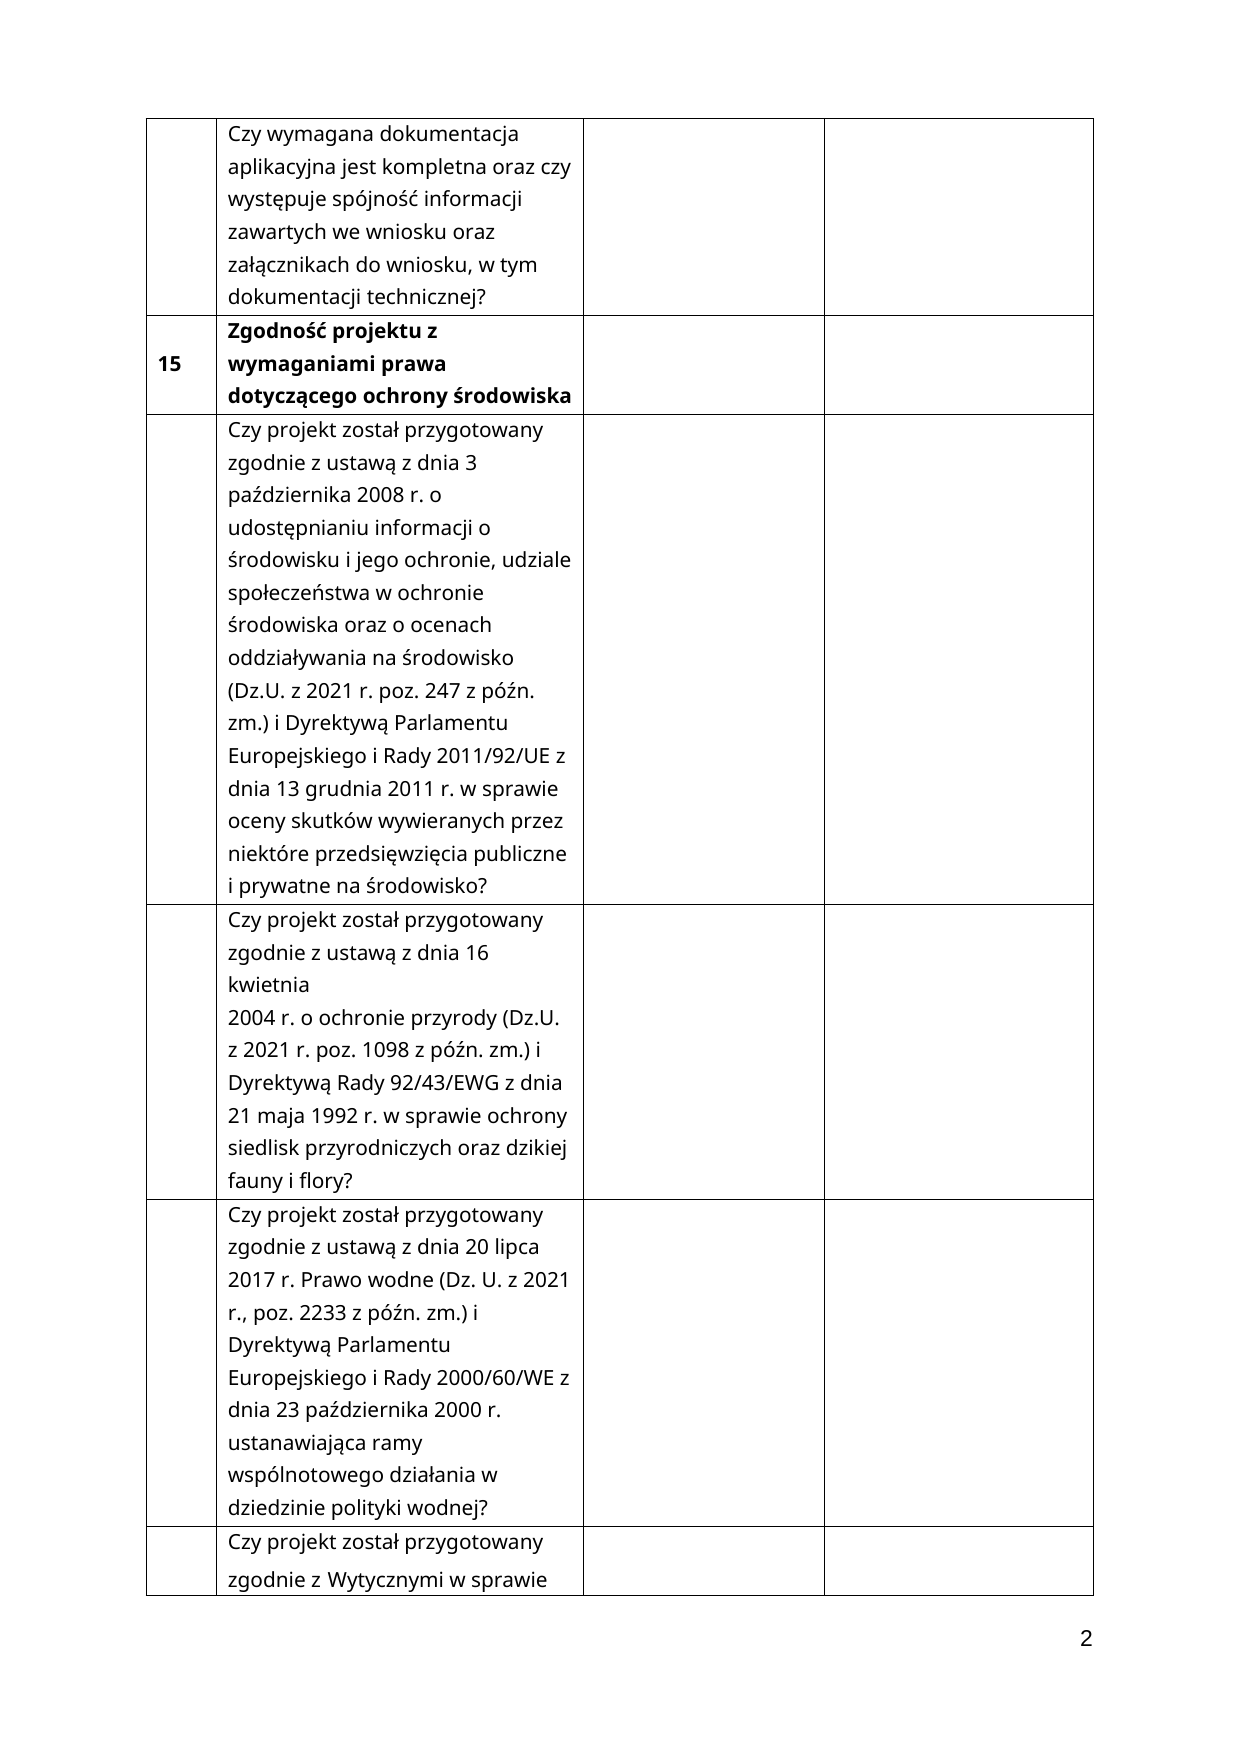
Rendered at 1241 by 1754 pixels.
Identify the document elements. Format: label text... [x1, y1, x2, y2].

table_cell [825, 1200, 1093, 1526]
table_cell 15 [147, 316, 216, 414]
table_cell [147, 119, 216, 315]
table_cell Czy projekt został przygotowany zgodnie z ustawą z dnia 20 lipca 2017 r. Prawo wodne (Dz. U. z 2021 r., poz. 2233 z późn. zm.) i Dyrektywą Parlamentu Europejskiego i Rady 2000/60/WE z dnia 23 października 2000 r. ustanawiająca ramy wspólnotowego działania w dziedzinie polityki wodnej? [217, 1200, 583, 1526]
table_cell Czy projekt został przygotowany zgodnie z ustawą z dnia 3 października 2008 r. o udostępnianiu informacji o środowisku i jego ochronie, udziale społeczeństwa w ochronie środowiska oraz o ocenach oddziaływania na środowisko (Dz.U. z 2021 r. poz. 247 z późn. zm.) i Dyrektywą Parlamentu Europejskiego i Rady 2011/92/UE z dnia 13 grudnia 2011 r. w sprawie oceny skutków wywieranych przez niektóre przedsięwzięcia publiczne i prywatne na środowisko? [217, 415, 583, 904]
table_cell [147, 1527, 216, 1594]
table_cell [825, 1527, 1093, 1594]
table_cell [147, 415, 216, 904]
table_cell [825, 119, 1093, 315]
table_cell [147, 905, 216, 1199]
table_cell Czy projekt został przygotowany zgodnie z ustawą z dnia 16 kwietnia 2004 r. o ochronie przyrody (Dz.U. z 2021 r. poz. 1098 z późn. zm.) i Dyrektywą Rady 92/43/EWG z dnia 21 maja 1992 r. w sprawie ochrony siedlisk przyrodniczych oraz dzikiej fauny i flory? [217, 905, 583, 1199]
table_cell [584, 415, 824, 904]
table_cell Czy wymagana dokumentacja aplikacyjna jest kompletna oraz czy występuje spójność informacji zawartych we wniosku oraz załącznikach do wniosku, w tym dokumentacji technicznej? [217, 119, 583, 315]
table_cell [825, 905, 1093, 1199]
table_cell [825, 415, 1093, 904]
table_cell [584, 119, 824, 315]
table_cell [147, 1200, 216, 1526]
table_cell [825, 316, 1093, 414]
table_cell [584, 905, 824, 1199]
table_cell [584, 316, 824, 414]
table_cell [584, 1527, 824, 1594]
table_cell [217, 1527, 583, 1594]
table_cell [584, 1200, 824, 1526]
table_cell Zgodność projektu z wymaganiami prawa dotyczącego ochrony środowiska [217, 316, 583, 414]
